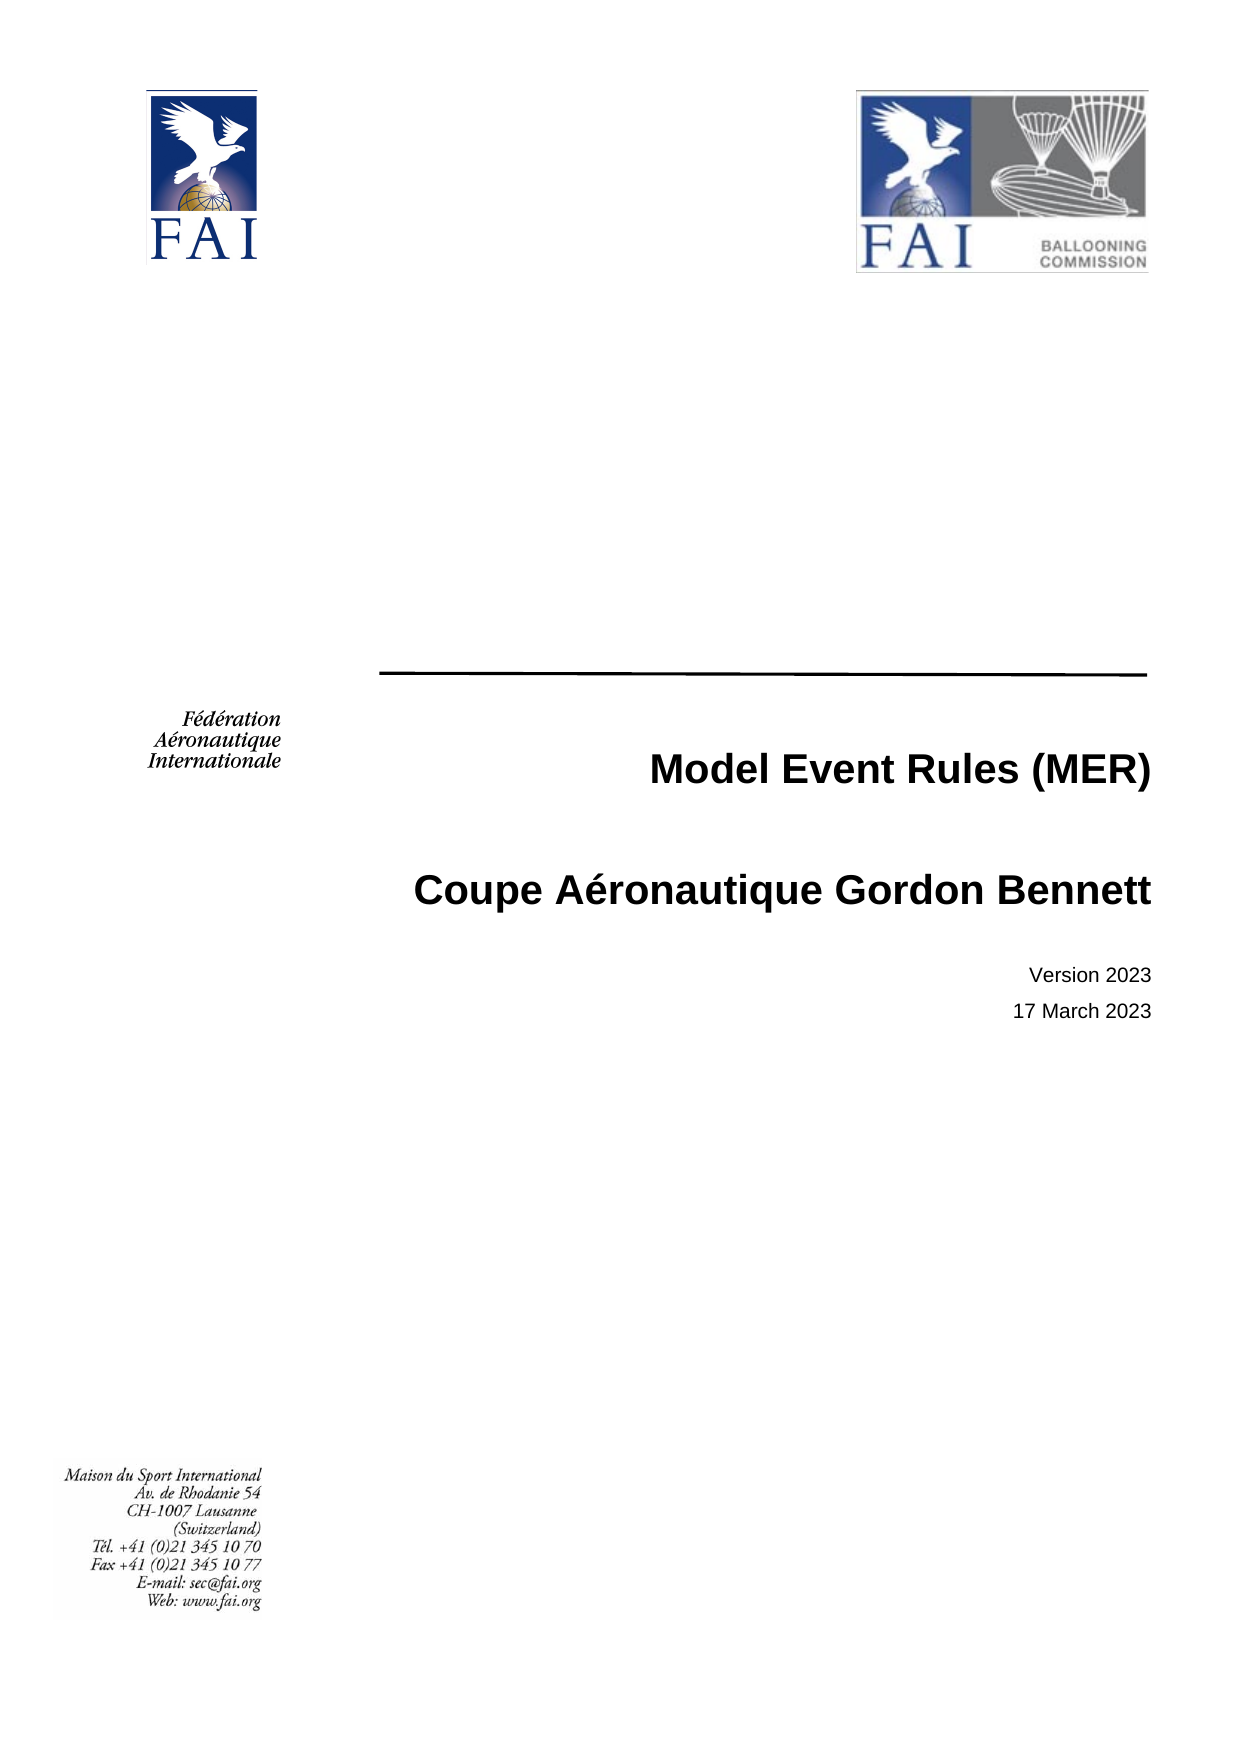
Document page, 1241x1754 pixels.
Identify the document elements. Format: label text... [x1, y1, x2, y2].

text Model Event Rules (MER) [399, 745, 1152, 793]
text Version 2023 [399, 963, 1152, 987]
picture [145, 90, 258, 263]
text 17 March 2023 [399, 999, 1152, 1023]
text Coupe Aéronautique Gordon Bennett [399, 866, 1152, 914]
picture [855, 90, 1149, 271]
picture [147, 710, 281, 768]
picture [53, 1458, 262, 1620]
